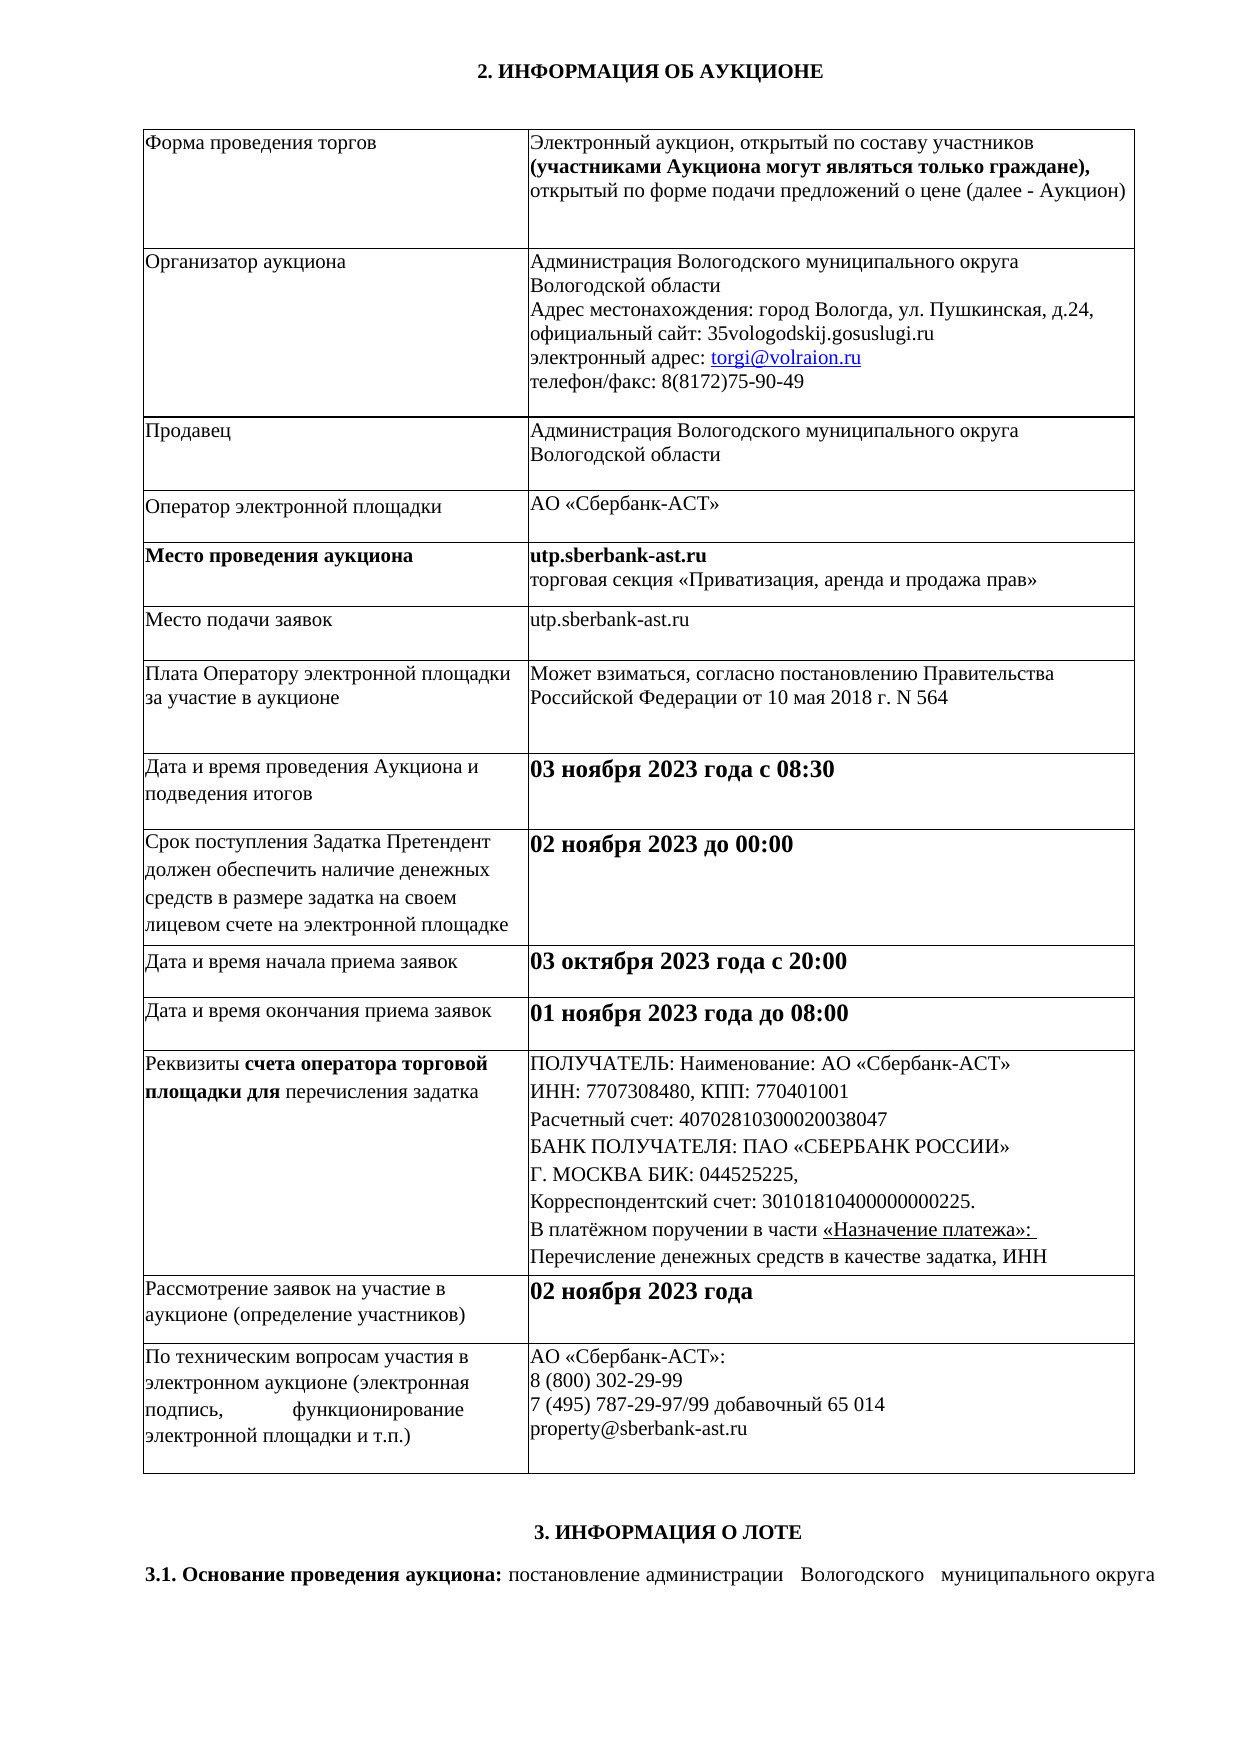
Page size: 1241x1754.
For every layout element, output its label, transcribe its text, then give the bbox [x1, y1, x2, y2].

table_cell 02 ноября 2023 до 00:00 [529, 830, 1134, 945]
text 2. ИНФОРМАЦИЯ ОБ АУКЦИОНЕ [145, 59, 1156, 83]
table_cell 01 ноября 2023 года до 08:00 [529, 998, 1134, 1050]
table_cell Дата и время окончания приема заявок [144, 998, 528, 1050]
table_cell Организатор аукциона [144, 249, 528, 416]
table_cell Место проведения аукциона [144, 543, 528, 606]
table_cell Срок поступления Задатка Претендент должен обеспечить наличие денежных средств в размере задатка на своем лицевом счете на электронной площадке [144, 830, 528, 945]
table_cell АО «Сбербанк-АСТ» [529, 491, 1134, 542]
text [145, 1562, 1156, 1586]
table_cell 03 ноября 2023 года с 08:30 [529, 754, 1134, 828]
table_cell Дата и время начала приема заявок [144, 946, 528, 997]
table_cell Плата Оператору электронной площадки за участие в аукционе [144, 661, 528, 753]
table_cell 03 октября 2023 года с 20:00 [529, 946, 1134, 997]
table_cell Администрация Вологодского муниципального округа Вологодской области [529, 418, 1134, 490]
table_cell По техническим вопросам участия в электронном аукционе (электронная подпись, функционирование электронной площадки и т.п.) [144, 1344, 528, 1473]
table_cell Продавец [144, 418, 528, 490]
table_header Электронный аукцион, открытый по составу участников (участниками Аукциона могут являться только граждане), открытый по форме подачи предложений о цене (далее - Аукцион) [529, 130, 1134, 248]
table_cell АО «Сбербанк-АСТ»: 8 (800) 302-29-99 7 (495) 787-29-97/99 добавочный 65 014 property@sberbank-ast.ru [529, 1344, 1134, 1473]
table_cell Дата и время проведения Аукциона и подведения итогов [144, 754, 528, 828]
table_cell utp.sberbank-ast.ru торговая секция «Приватизация, аренда и продажа прав» [529, 543, 1134, 606]
table_cell Рассмотрение заявок на участие в аукционе (определение участников) [144, 1276, 528, 1342]
text 3. ИНФОРМАЦИЯ О ЛОТЕ [145, 1520, 1156, 1544]
table_cell Место подачи заявок [144, 607, 528, 660]
table_cell Администрация Вологодского муниципального округа Вологодской области Адрес местонахождения: город Вологда, ул. Пушкинская, д.24, официальный сайт: 35vologodskij.gosuslugi.ru электронный адрес: torgi@volraion.ru телефон/факс: 8(8172)75-90-49 [529, 249, 1134, 416]
table_header Форма проведения торгов [144, 130, 528, 248]
table_cell Оператор электронной площадки [144, 491, 528, 542]
table_cell Может взиматься, согласно постановлению Правительства Российской Федерации от 10 мая 2018 г. N 564 [529, 661, 1134, 753]
table_cell ПОЛУЧАТЕЛЬ: Наименование: АО «Сбербанк-АСТ» ИНН: 7707308480, КПП: 770401001 Расчетный счет: 40702810300020038047 БАНК ПОЛУЧАТЕЛЯ: ПАО «СБЕРБАНК РОССИИ» Г. МОСКВА БИК: 044525225, Корреспондентский счет: 30101810400000000225. В платёжном поручении в части «Назначение платежа»: Перечисление денежных средств в качестве задатка, ИНН плательщика. [529, 1051, 1134, 1275]
table_cell utp.sberbank-ast.ru [529, 607, 1134, 660]
table_cell Реквизиты счета оператора торговой площадки для перечисления задатка [144, 1051, 528, 1275]
table_cell 02 ноября 2023 года [529, 1276, 1134, 1342]
